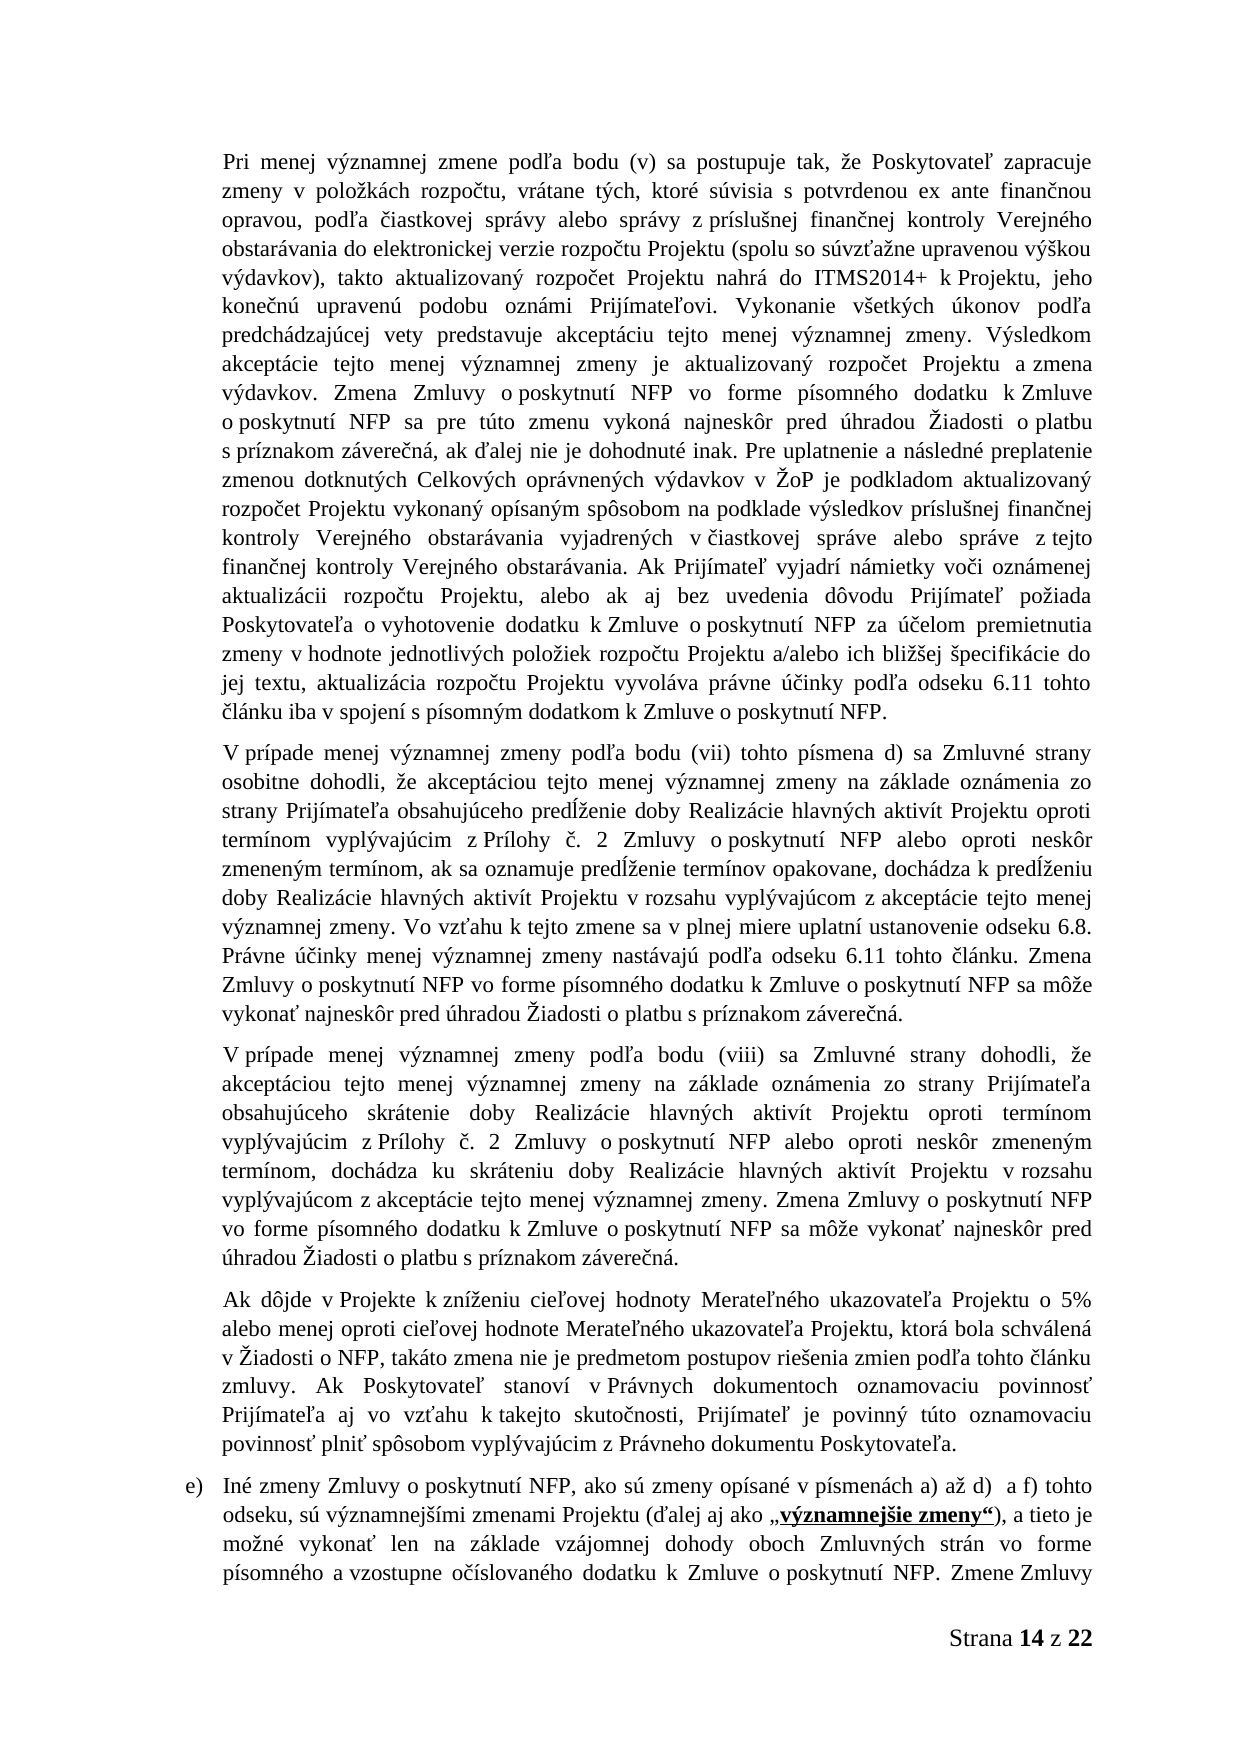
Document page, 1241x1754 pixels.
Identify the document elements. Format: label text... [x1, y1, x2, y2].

text Ak dôjde v Projekte k zníženiu cieľovej hodnoty Merateľného ukazovateľa Projektu o 5% alebo menej oproti cieľovej hodnote Merateľného ukazovateľa Projektu, ktorá bola schválená v Žiadosti o NFP, takáto zmena nie je predmetom postupov riešenia zmien podľa tohto článku zmluvy. Ak Poskytovateľ stanoví v Právnych dokumentoch oznamovaciu povinnosť Prijímateľa aj vo vzťahu k takejto skutočnosti, Prijímateľ je povinný túto oznamovaciu povinnosť plniť spôsobom vyplývajúcim z Právneho dokumentu Poskytovateľa. [222, 1286, 1092, 1457]
text Pri menej významnej zmene podľa bodu (v) sa postupuje tak, že Poskytovateľ zapracuje zmeny v položkách rozpočtu, vrátane tých, ktoré súvisia s potvrdenou ex ante finančnou opravou, podľa čiastkovej správy alebo správy z príslušnej finančnej kontroly Verejného obstarávania do elektronickej verzie rozpočtu Projektu (spolu so súvzťažne upravenou výškou výdavkov), takto aktualizovaný rozpočet Projektu nahrá do ITMS2014+ k Projektu, jeho konečnú upravenú podobu oznámi Prijímateľovi. Vykonanie všetkých úkonov podľa predchádzajúcej vety predstavuje akceptáciu tejto menej významnej zmeny. Výsledkom akceptácie tejto menej významnej zmeny je aktualizovaný rozpočet Projektu a zmena výdavkov. Zmena Zmluvy o poskytnutí NFP vo forme písomného dodatku k Zmluve o poskytnutí NFP sa pre túto zmenu vykoná najneskôr pred úhradou Žiadosti o platbu s príznakom záverečná, ak ďalej nie je dohodnuté inak. Pre uplatnenie a následné preplatenie zmenou dotknutých Celkových oprávnených výdavkov v ŽoP je podkladom aktualizovaný rozpočet Projektu vykonaný opísaným spôsobom na podklade výsledkov príslušnej finančnej kontroly Verejného obstarávania vyjadrených v čiastkovej správe alebo správe z tejto finančnej kontroly Verejného obstarávania. Ak Prijímateľ vyjadrí námietky voči oznámenej aktualizácii rozpočtu Projektu, alebo ak aj bez uvedenia dôvodu Prijímateľ požiada Poskytovateľa o vyhotovenie dodatku k Zmluve o poskytnutí NFP za účelom premietnutia zmeny v hodnote jednotlivých položiek rozpočtu Projektu a/alebo ich bližšej špecifikácie do jej textu, aktualizácia rozpočtu Projektu vyvoláva právne účinky podľa odseku 6.11 tohto článku iba v spojení s písomným dodatkom k Zmluve o poskytnutí NFP. [222, 148, 1092, 724]
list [185, 1472, 1092, 1585]
text V prípade menej významnej zmeny podľa bodu (vii) tohto písmena d) sa Zmluvné strany osobitne dohodli, že akceptáciou tejto menej významnej zmeny na základe oznámenia zo strany Prijímateľa obsahujúceho predĺženie doby Realizácie hlavných aktivít Projektu oproti termínom vyplývajúcim z Prílohy č. 2 Zmluvy o poskytnutí NFP alebo oproti neskôr zmeneným termínom, ak sa oznamuje predĺženie termínov opakovane, dochádza k predĺženiu doby Realizácie hlavných aktivít Projektu v rozsahu vyplývajúcom z akceptácie tejto menej významnej zmeny. Vo vzťahu k tejto zmene sa v plnej miere uplatní ustanovenie odseku 6.8. Právne účinky menej významnej zmeny nastávajú podľa odseku 6.11 tohto článku. Zmena Zmluvy o poskytnutí NFP vo forme písomného dodatku k Zmluve o poskytnutí NFP sa môže vykonať najneskôr pred úhradou Žiadosti o platbu s príznakom záverečná. [222, 739, 1092, 1026]
text V prípade menej významnej zmeny podľa bodu (viii) sa Zmluvné strany dohodli, že akceptáciou tejto menej významnej zmeny na základe oznámenia zo strany Prijímateľa obsahujúceho skrátenie doby Realizácie hlavných aktivít Projektu oproti termínom vyplývajúcim z Prílohy č. 2 Zmluvy o poskytnutí NFP alebo oproti neskôr zmeneným termínom, dochádza ku skráteniu doby Realizácie hlavných aktivít Projektu v rozsahu vyplývajúcom z akceptácie tejto menej významnej zmeny. Zmena Zmluvy o poskytnutí NFP vo forme písomného dodatku k Zmluve o poskytnutí NFP sa môže vykonať najneskôr pred úhradou Žiadosti o platbu s príznakom záverečná. [222, 1041, 1092, 1271]
